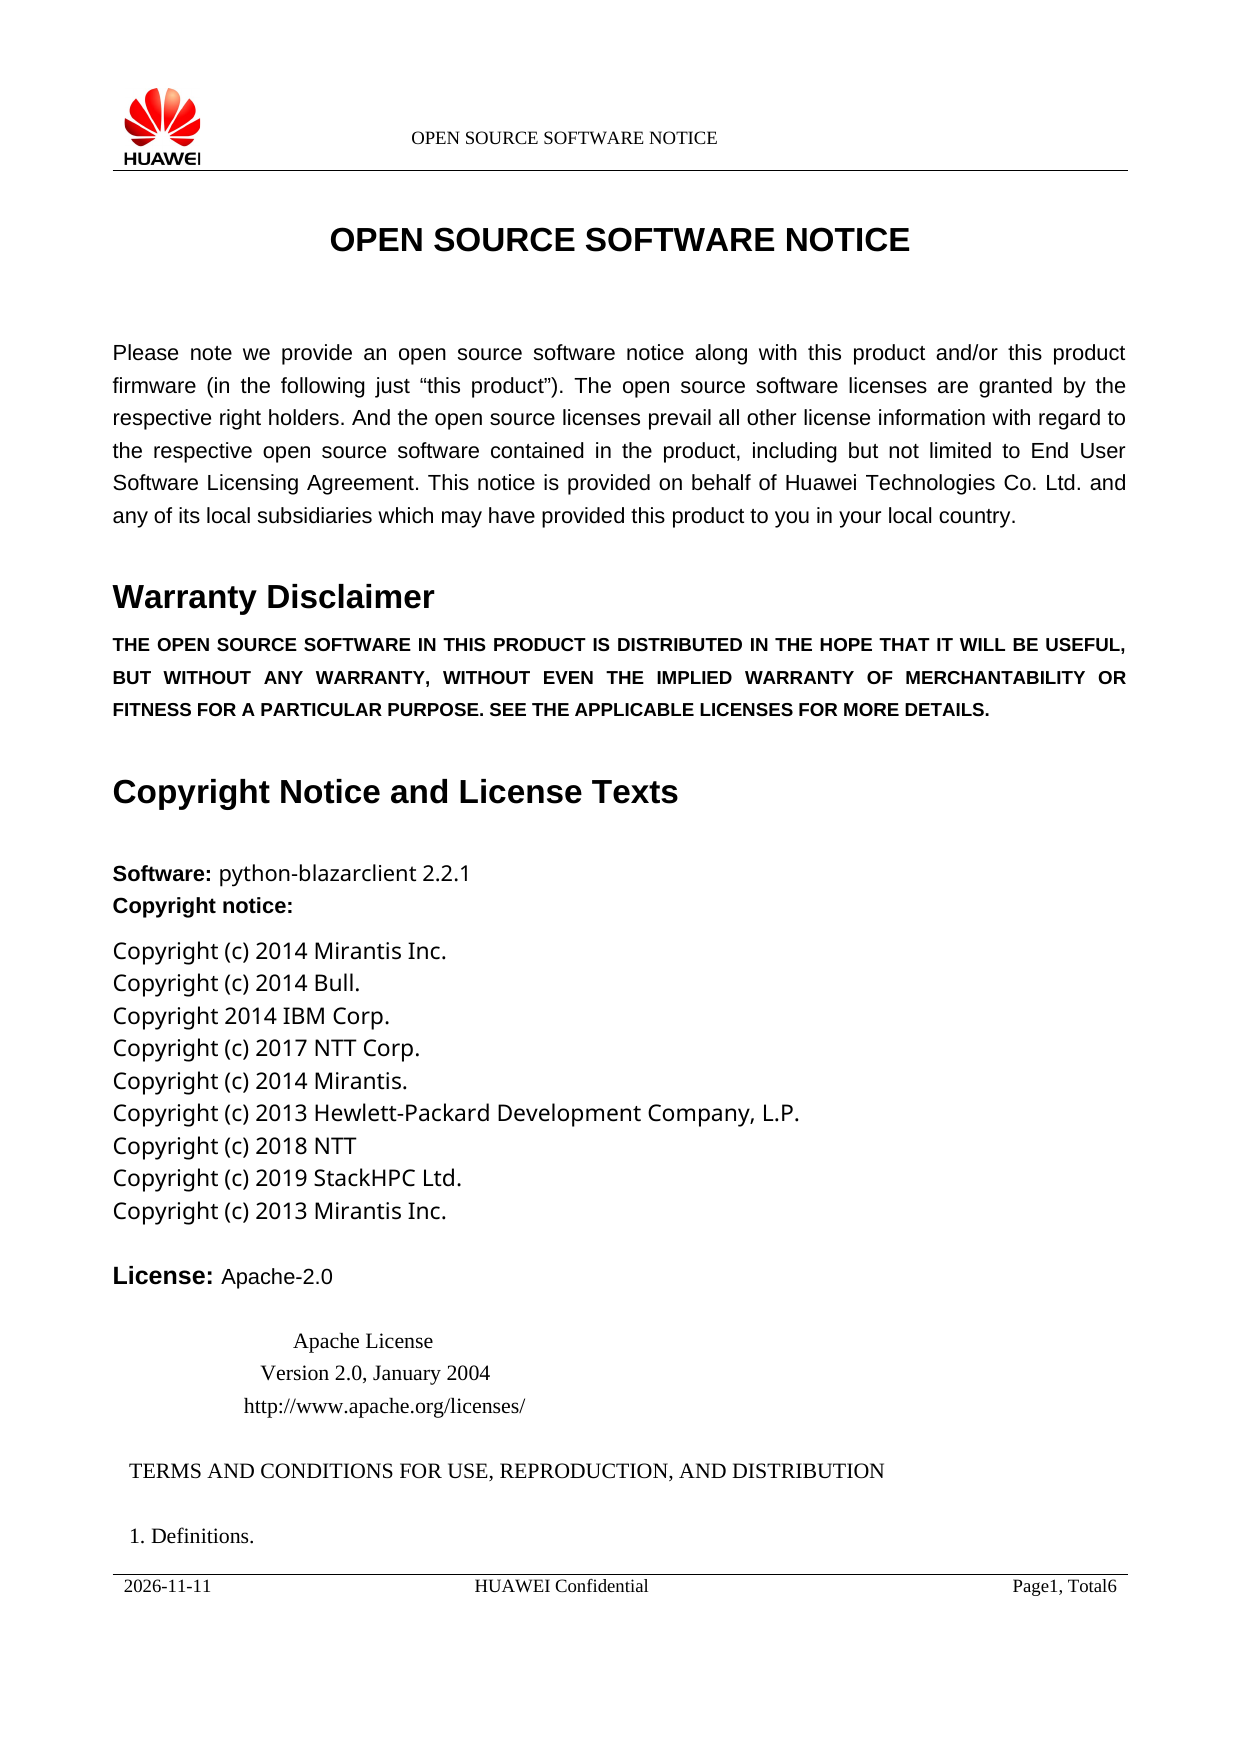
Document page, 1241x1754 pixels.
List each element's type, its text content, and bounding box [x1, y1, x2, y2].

text Copyright notice: [112, 889, 1128, 921]
picture [124, 88, 201, 165]
text Copyright Notice and License Texts [112, 759, 1128, 824]
text OPEN SOURCE SOFTWARE NOTICE [112, 206, 1128, 271]
text License: Apache-2.0 [112, 1259, 1128, 1291]
text Please note we provide an open source software notice along with this product and/or this product firmware (in the following just “this product”). The open source software licenses are granted by the respective right holders. And the open source licenses prevail all other license information with regard to the respective open source software contained in the product, including but not limited to End User Software Licensing Agreement. This notice is provided on behalf of Huawei Technologies Co. Ltd. and any of its local subsidiaries which may have provided this product to you in your local country. [112, 336, 1128, 531]
text Warranty Disclaimer [112, 564, 1128, 629]
text The open source software in this product is distributed in the hope that it will be useful, but WITHOUT ANY WARRANTY, without even the implied warranty of MERCHANTABILITY or FITNESS FOR A PARTICULAR PURPOSE. See the applicable licenses for more details. [112, 629, 1128, 726]
title Software: python-blazarclient 2.2.1 [112, 856, 1128, 889]
text Copyright (c) 2014 Mirantis Inc. Copyright (c) 2014 Bull. Copyright 2014 IBM Corp. Copyright (c) 2017 NTT Corp. Copyright (c) 2014 Mirantis. Copyright (c) 2013 Hewlett-Packard Development Company, L.P. Copyright (c) 2018 NTT Copyright (c) 2019 StackHPC Ltd. Copyright (c) 2013 Mirantis Inc. [112, 934, 1128, 1259]
